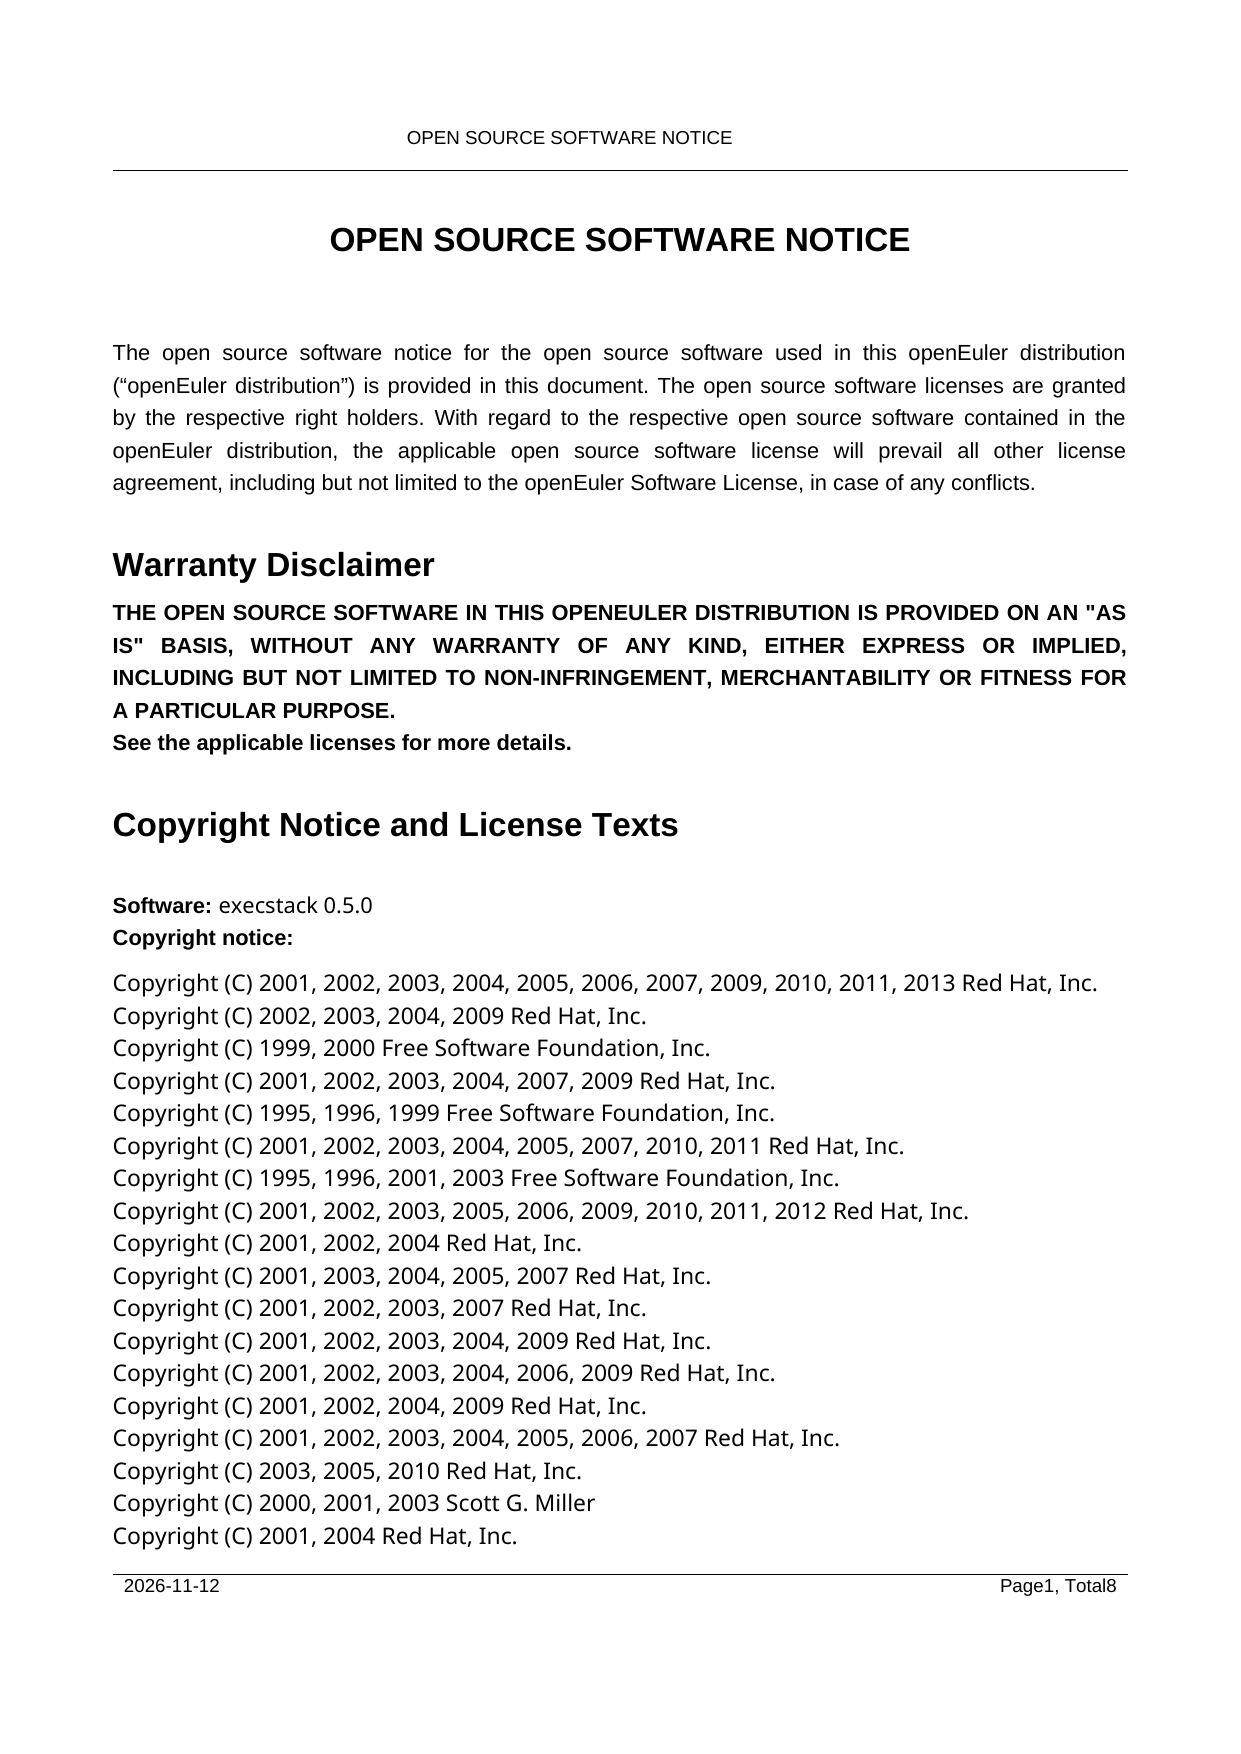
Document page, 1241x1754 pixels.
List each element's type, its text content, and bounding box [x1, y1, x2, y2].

text The open source software notice for the open source software used in this openEuler distribution (“openEuler distribution”) is provided in this document. The open source software licenses are granted by the respective right holders. With regard to the respective open source software contained in the openEuler distribution, the applicable open source software license will prevail all other license agreement, including but not limited to the openEuler Software License, in case of any conflicts. [112, 336, 1128, 499]
title Software: execstack 0.5.0 [112, 889, 1128, 921]
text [112, 966, 1128, 1551]
text OPEN SOURCE SOFTWARE NOTICE [112, 206, 1128, 271]
text Warranty Disclaimer [112, 531, 1128, 596]
text Copyright notice: [112, 921, 1128, 954]
text THE OPEN SOURCE SOFTWARE IN THIS OPENEULER DISTRIBUTION IS PROVIDED ON AN "AS IS" BASIS, WITHOUT ANY WARRANTY OF ANY KIND, EITHER EXPRESS OR IMPLIED, INCLUDING BUT NOT LIMITED TO NON-INFRINGEMENT, MERCHANTABILITY OR FITNESS FOR A PARTICULAR PURPOSE. See the applicable licenses for more details. [112, 596, 1128, 759]
text Copyright Notice and License Texts [112, 791, 1128, 856]
